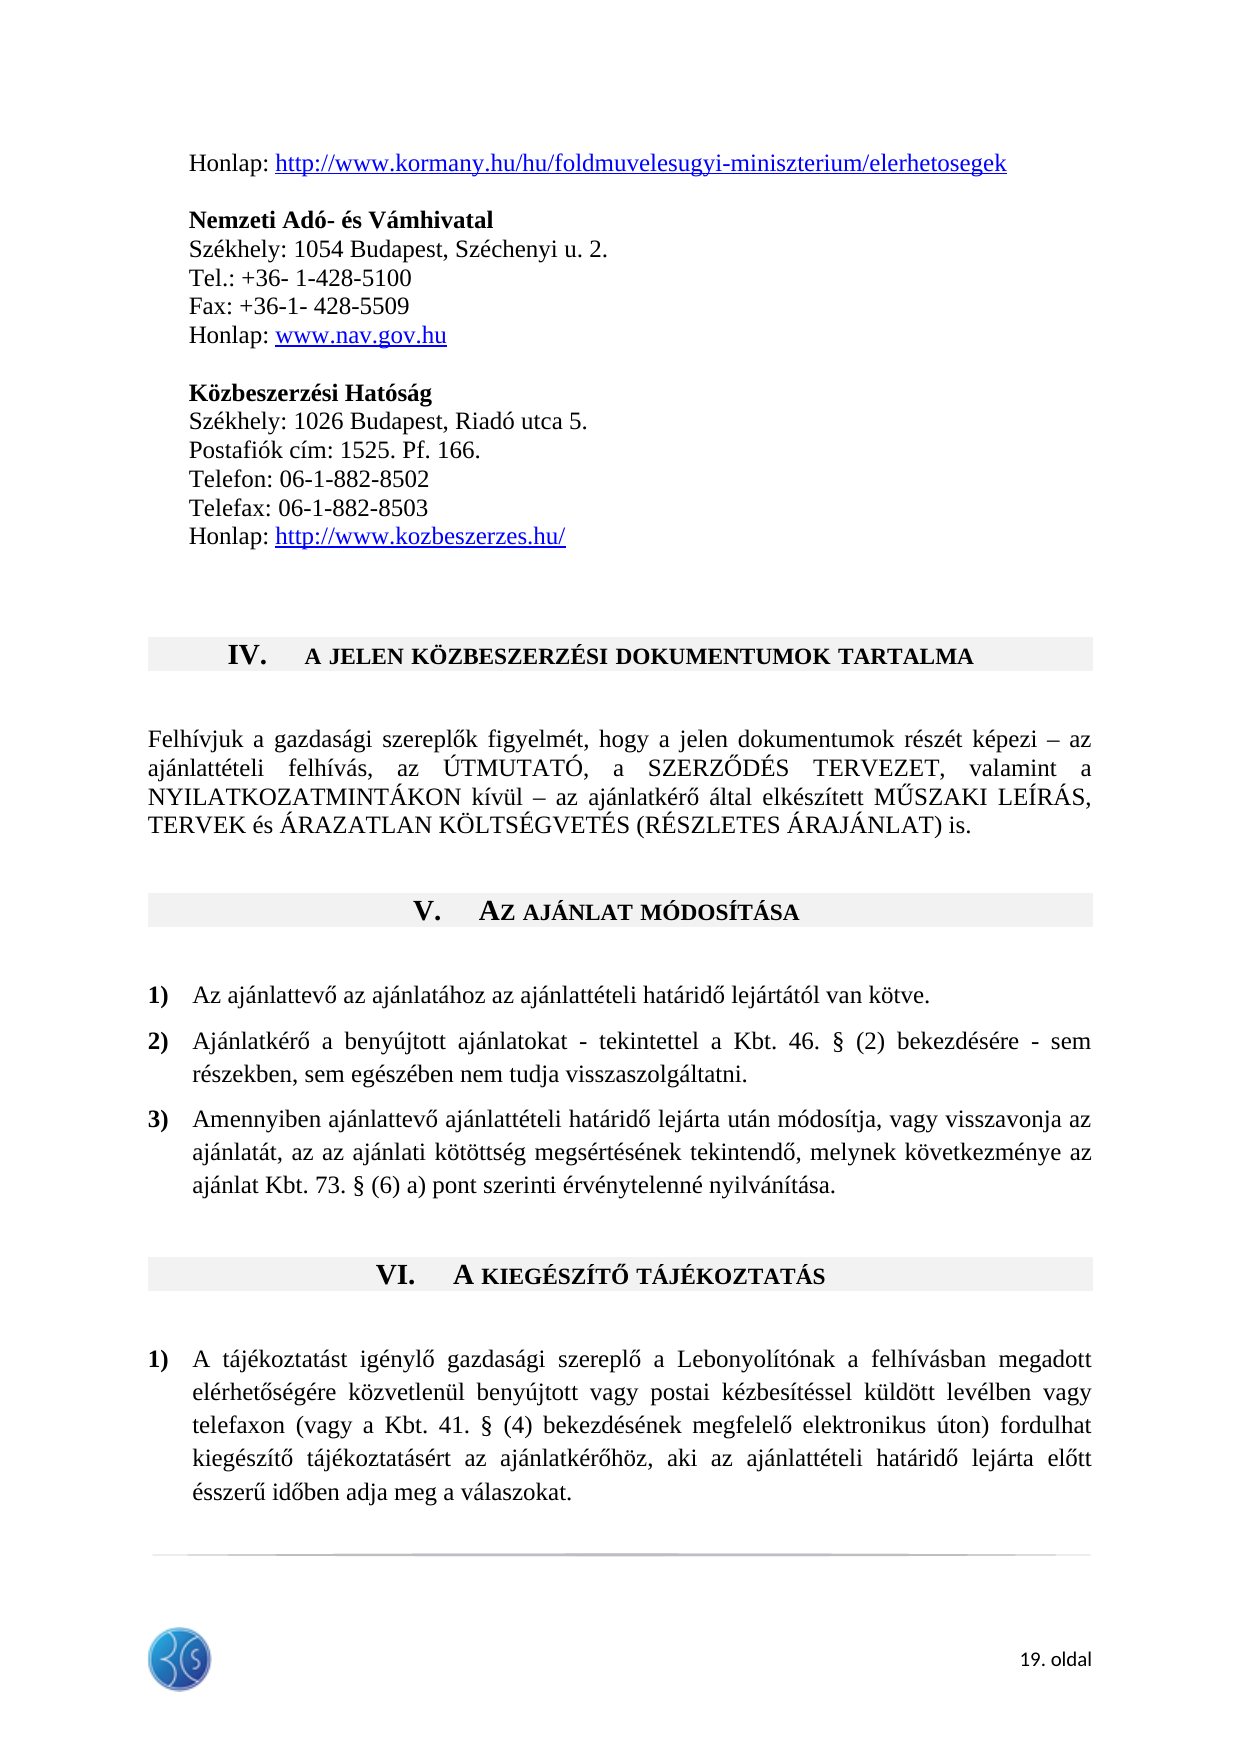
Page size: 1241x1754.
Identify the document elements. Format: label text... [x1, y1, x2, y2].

list A tájékoztatást igénylő gazdasági szereplő a Lebonyolítónak a felhívásban megadott elérhetőségére közvetlenül benyújtott vagy postai kézbesítéssel küldött levélben vagy telefaxon (vagy a Kbt. 41. § (4) bekezdésének megfelelő elektronikus úton) fordulhat kiegészítő tájékoztatásért az ajánlatkérőhöz, aki az ajánlattételi határidő lejárta előtt ésszerű időben adja meg a válaszokat. [148, 1344, 1092, 1505]
text Felhívjuk a gazdasági szereplők figyelmét, hogy a jelen dokumentumok részét képezi – az ajánlattételi felhívás, az ÚTMUTATÓ, a SZERZŐDÉS TERVEZET, valamint a NYILATKOZATMINTÁKON kívül – az ajánlatkérő által elkészített MŰSZAKI LEÍRÁS, TERVEK és ÁRAZATLAN KÖLTSÉGVETÉS (RÉSZLETES ÁRAJÁNLAT) is. [148, 724, 1092, 839]
list Ajánlatkérő a benyújtott ajánlatokat - tekintettel a Kbt. 46. § (2) bekezdésére - sem részekben, sem egészében nem tudja visszaszolgáltatni. [148, 1026, 1092, 1088]
picture [147, 1548, 1093, 1561]
list Amennyiben ajánlattevő ajánlattételi határidő lejárta után módosítja, vagy visszavonja az ajánlatát, az az ajánlati kötöttség megsértésének tekintendő, melynek következménye az ajánlat Kbt. 73. § (6) a) pont szerinti érvénytelenné nyilvánítása. [148, 1104, 1092, 1199]
list A kiegészítő tájékoztatás [148, 1257, 1093, 1291]
list Az ajánlat módosítása [148, 893, 1093, 927]
picture [147, 1627, 212, 1692]
list a jelen közbeszerzési dokumentumok tartalma [148, 637, 1093, 671]
list Az ajánlattevő az ajánlatához az ajánlattételi határidő lejártától van kötve. [148, 980, 1092, 1009]
